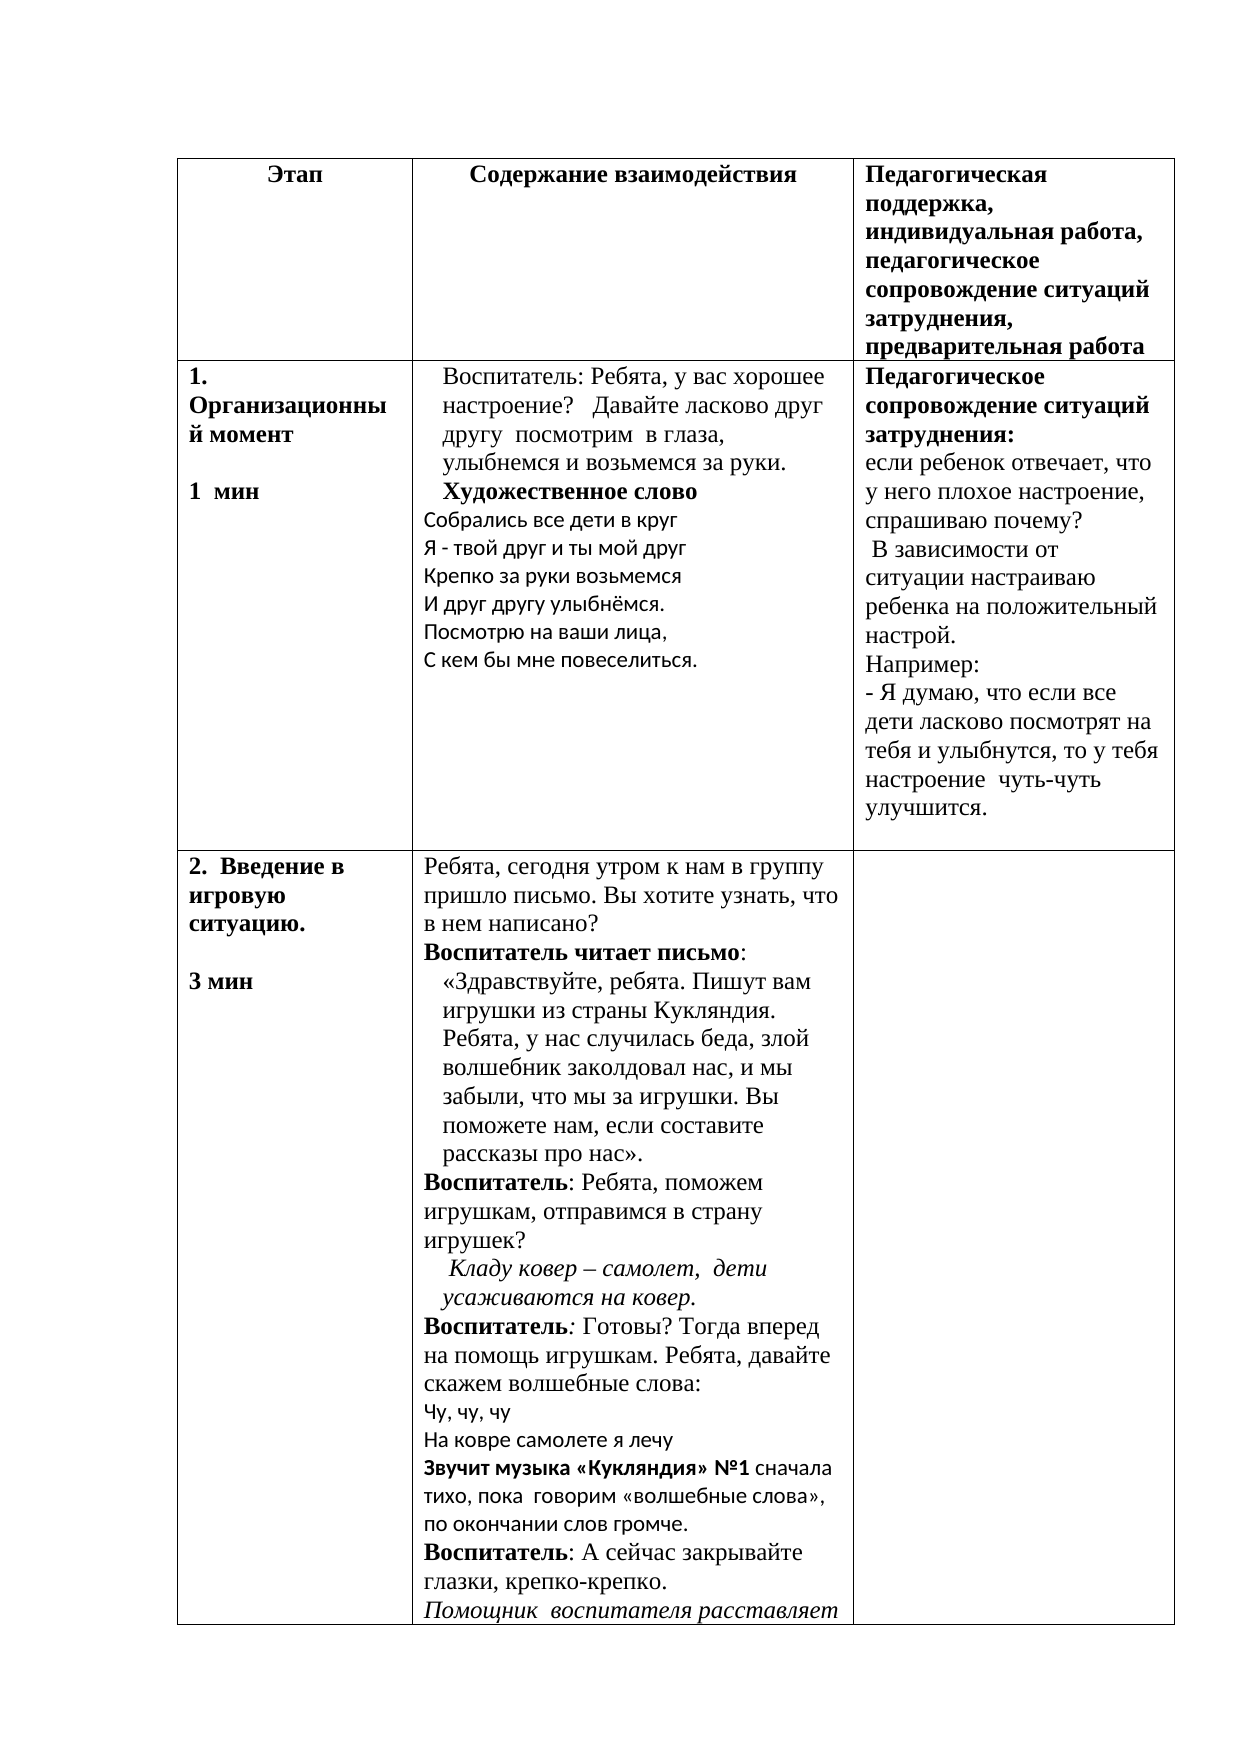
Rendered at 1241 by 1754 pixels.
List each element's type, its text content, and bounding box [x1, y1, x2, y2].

table_header Педагогическая поддержка, индивидуальная работа, педагогическое сопровождение ситуаций затруднения, предварительная работа [854, 159, 1174, 360]
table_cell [413, 851, 853, 1623]
table_cell [854, 851, 1174, 1623]
table_cell Воспитатель: Ребята, у вас хорошее настроение? Давайте ласково друг другу посмотрим в глаза, улыбнемся и возьмемся за руки. Художественное слово Собрались все дети в круг Я - твой друг и ты мой друг Крепко за руки возьмемся И друг другу улыбнёмся. Посмотрю на ваши лица, С кем бы мне повеселиться. [413, 361, 853, 850]
table_header Этап [178, 159, 412, 360]
table_cell 1. Организационный момент 1 мин [178, 361, 412, 850]
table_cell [178, 851, 412, 1623]
table_header Содержание взаимодействия [413, 159, 853, 360]
table_cell Педагогическое сопровождение ситуаций затруднения: если ребенок отвечает, что у него плохое настроение, спрашиваю почему? В зависимости от ситуации настраиваю ребенка на положительный настрой. Например: - Я думаю, что если все дети ласково посмотрят на тебя и улыбнутся, то у тебя настроение чуть-чуть улучшится. [854, 361, 1174, 850]
